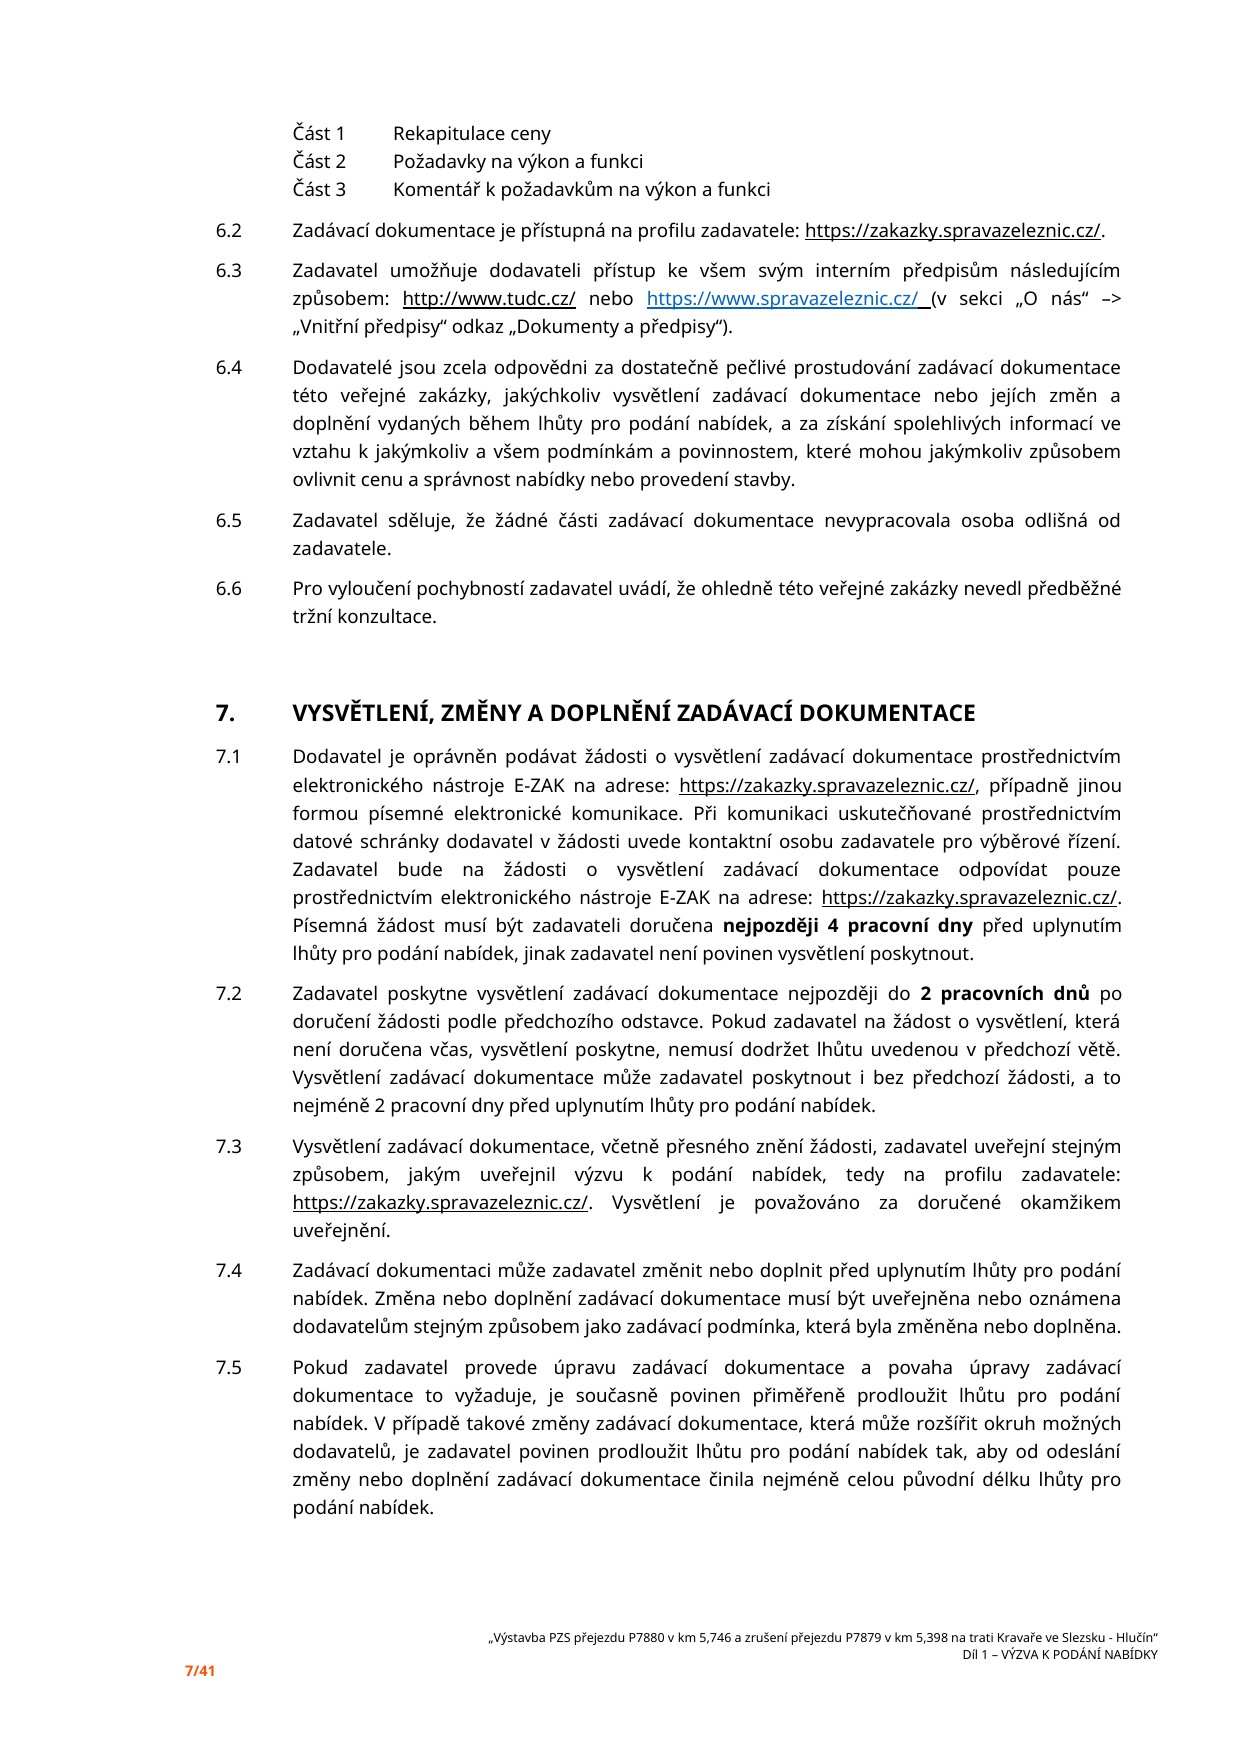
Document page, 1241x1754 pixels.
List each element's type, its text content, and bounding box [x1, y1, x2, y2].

text Pokud zadavatel provede úpravu zadávací dokumentace a povaha úpravy zadávací dokumentace to vyžaduje, je současně povinen přiměřeně prodloužit lhůtu pro podání nabídek. V případě takové změny zadávací dokumentace, která může rozšířit okruh možných dodavatelů, je zadavatel povinen prodloužit lhůtu pro podání nabídek tak, aby od odeslání změny nebo doplnění zadávací dokumentace činila nejméně celou původní délku lhůty pro podání nabídek. [216, 1354, 1122, 1520]
text Zadavatel sděluje, že žádné části zadávací dokumentace nevypracovala osoba odlišná od zadavatele. [216, 507, 1122, 560]
text Část 2 Požadavky na výkon a funkci [292, 149, 1122, 174]
text Dodavatelé jsou zcela odpovědni za dostatečně pečlivé prostudování zadávací dokumentace této veřejné zakázky, jakýchkoliv vysvětlení zadávací dokumentace nebo jejích změn a doplnění vydaných během lhůty pro podání nabídek, a za získání spolehlivých informací ve vztahu k jakýmkoliv a všem podmínkám a povinnostem, které mohou jakýmkoliv způsobem ovlivnit cenu a správnost nabídky nebo provedení stavby. [216, 354, 1122, 492]
text Část 3 Komentář k požadavkům na výkon a funkci [292, 177, 1122, 202]
text Část 1 Rekapitulace ceny [292, 121, 1122, 146]
text Zadavatel poskytne vysvětlení zadávací dokumentace nejpozději do 2 pracovních dnů po doručení žádosti podle předchozího odstavce. Pokud zadavatel na žádost o vysvětlení, která není doručena včas, vysvětlení poskytne, nemusí dodržet lhůtu uvedenou v předchozí větě. Vysvětlení zadávací dokumentace může zadavatel poskytnout i bez předchozí žádosti, a to nejméně 2 pracovní dny před uplynutím lhůty pro podání nabídek. [216, 981, 1122, 1118]
text VYSVĚTLENÍ, ZMĚNY A DOPLNĚNÍ ZADÁVACÍ DOKUMENTACE [216, 697, 1122, 728]
text Vysvětlení zadávací dokumentace, včetně přesného znění žádosti, zadavatel uveřejní stejným způsobem, jakým uveřejnil výzvu k podání nabídek, tedy na profilu zadavatele: https://zakazky.spravazeleznic.cz/. Vysvětlení je považováno za doručené okamžikem uveřejnění. [216, 1133, 1122, 1243]
text Pro vyloučení pochybností zadavatel uvádí, že ohledně této veřejné zakázky nevedl předběžné tržní konzultace. [216, 575, 1122, 629]
text Zadávací dokumentace je přístupná na profilu zadavatele: https://zakazky.spravazeleznic.cz/. [216, 217, 1122, 243]
text Dodavatel je oprávněn podávat žádosti o vysvětlení zadávací dokumentace prostřednictvím elektronického nástroje E-ZAK na adrese: https://zakazky.spravazeleznic.cz/, případně jinou formou písemné elektronické komunikace. Při komunikaci uskutečňované prostřednictvím datové schránky dodavatel v žádosti uvede kontaktní osobu zadavatele pro výběrové řízení. Zadavatel bude na žádosti o vysvětlení zadávací dokumentace odpovídat pouze prostřednictvím elektronického nástroje E-ZAK na adrese: https://zakazky.spravazeleznic.cz/. Písemná žádost musí být zadavateli doručena nejpozději 4 pracovní dny před uplynutím lhůty pro podání nabídek, jinak zadavatel není povinen vysvětlení poskytnout. [216, 744, 1122, 966]
text Zadavatel umožňuje dodavateli přístup ke všem svým interním předpisům následujícím způsobem: http://www.tudc.cz/ nebo https://www.spravazeleznic.cz/ (v sekci „O nás“ –> „Vnitřní předpisy“ odkaz „Dokumenty a předpisy“). [216, 258, 1122, 339]
text Zadávací dokumentaci může zadavatel změnit nebo doplnit před uplynutím lhůty pro podání nabídek. Změna nebo doplnění zadávací dokumentace musí být uveřejněna nebo oznámena dodavatelům stejným způsobem jako zadávací podmínka, která byla změněna nebo doplněna. [216, 1258, 1122, 1339]
